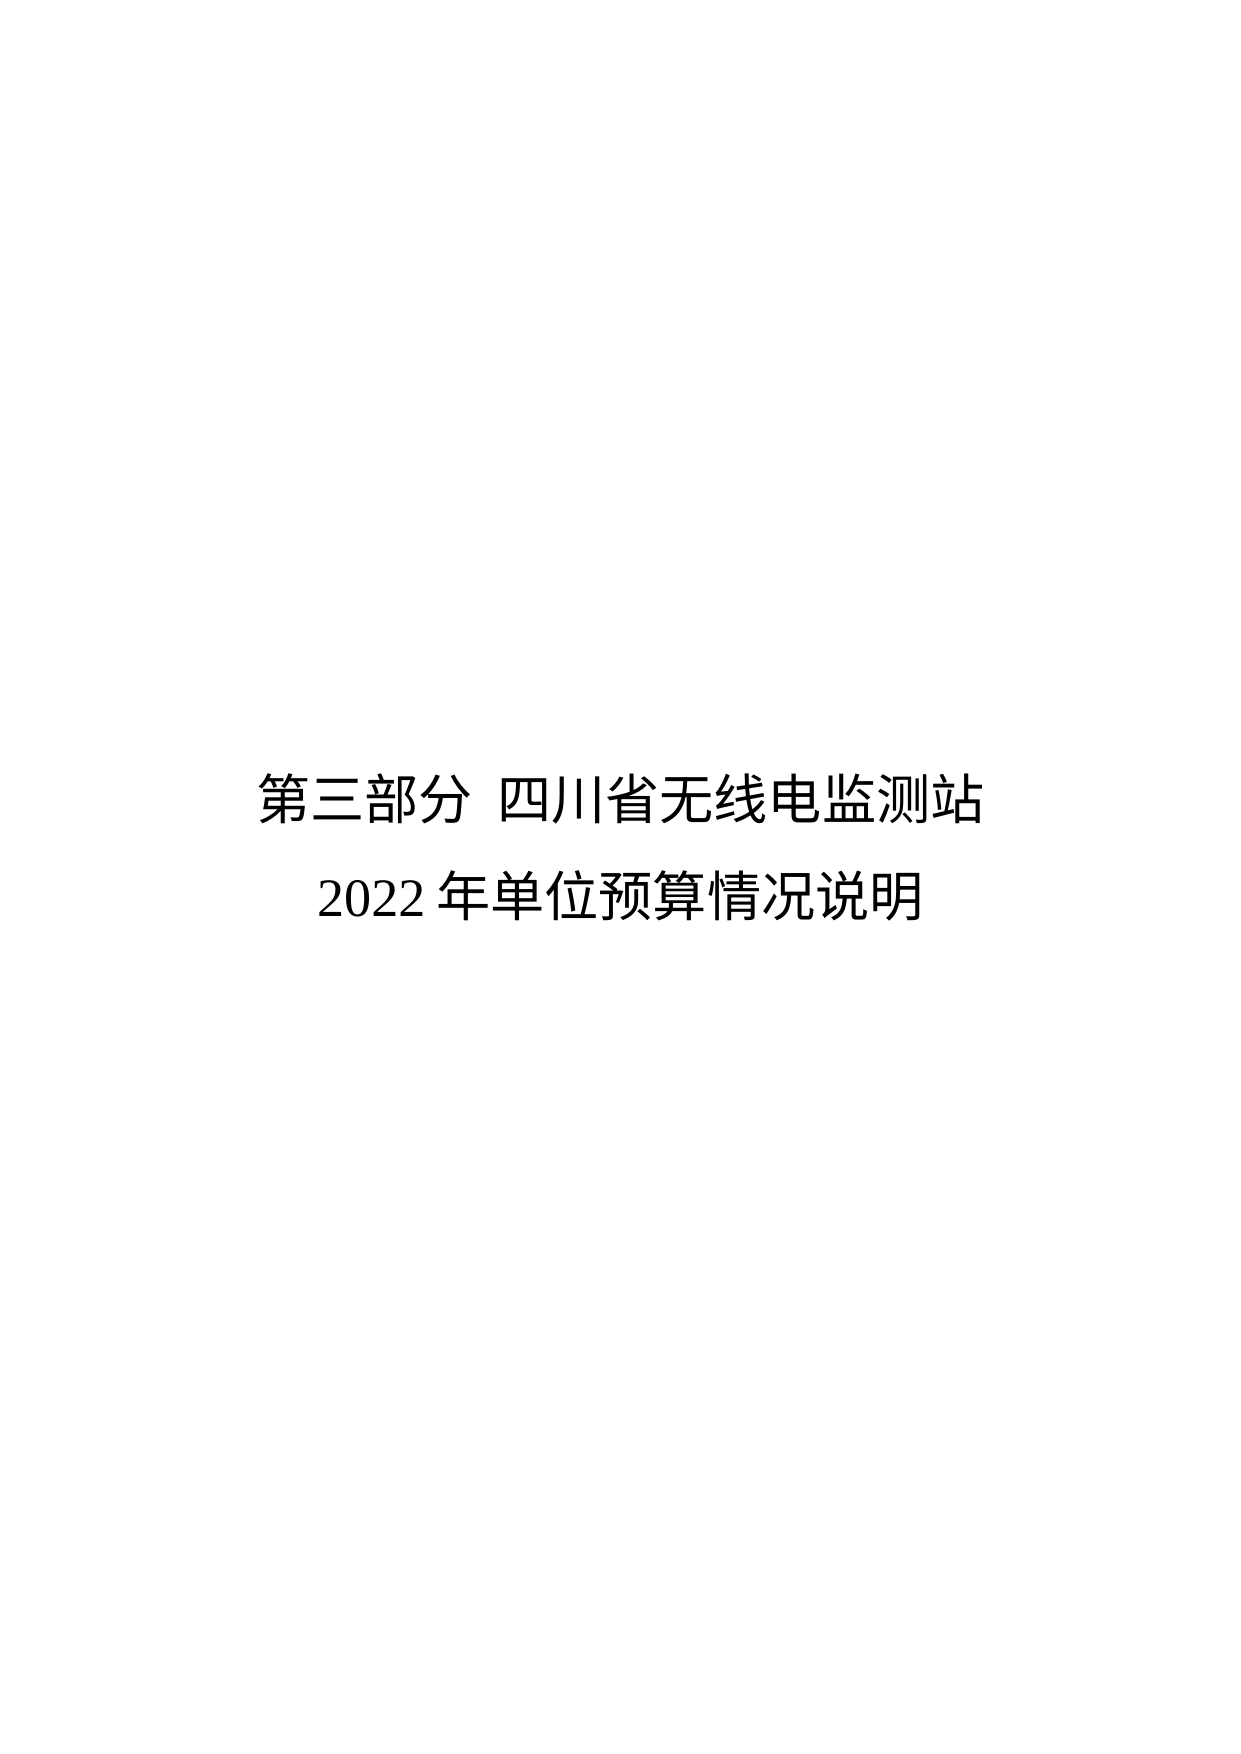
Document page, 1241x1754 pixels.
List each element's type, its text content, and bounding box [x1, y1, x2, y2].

text 第三部分 四川省无线电监测站 [187, 747, 1053, 844]
text 2022年单位预算情况说明 [187, 844, 1053, 942]
